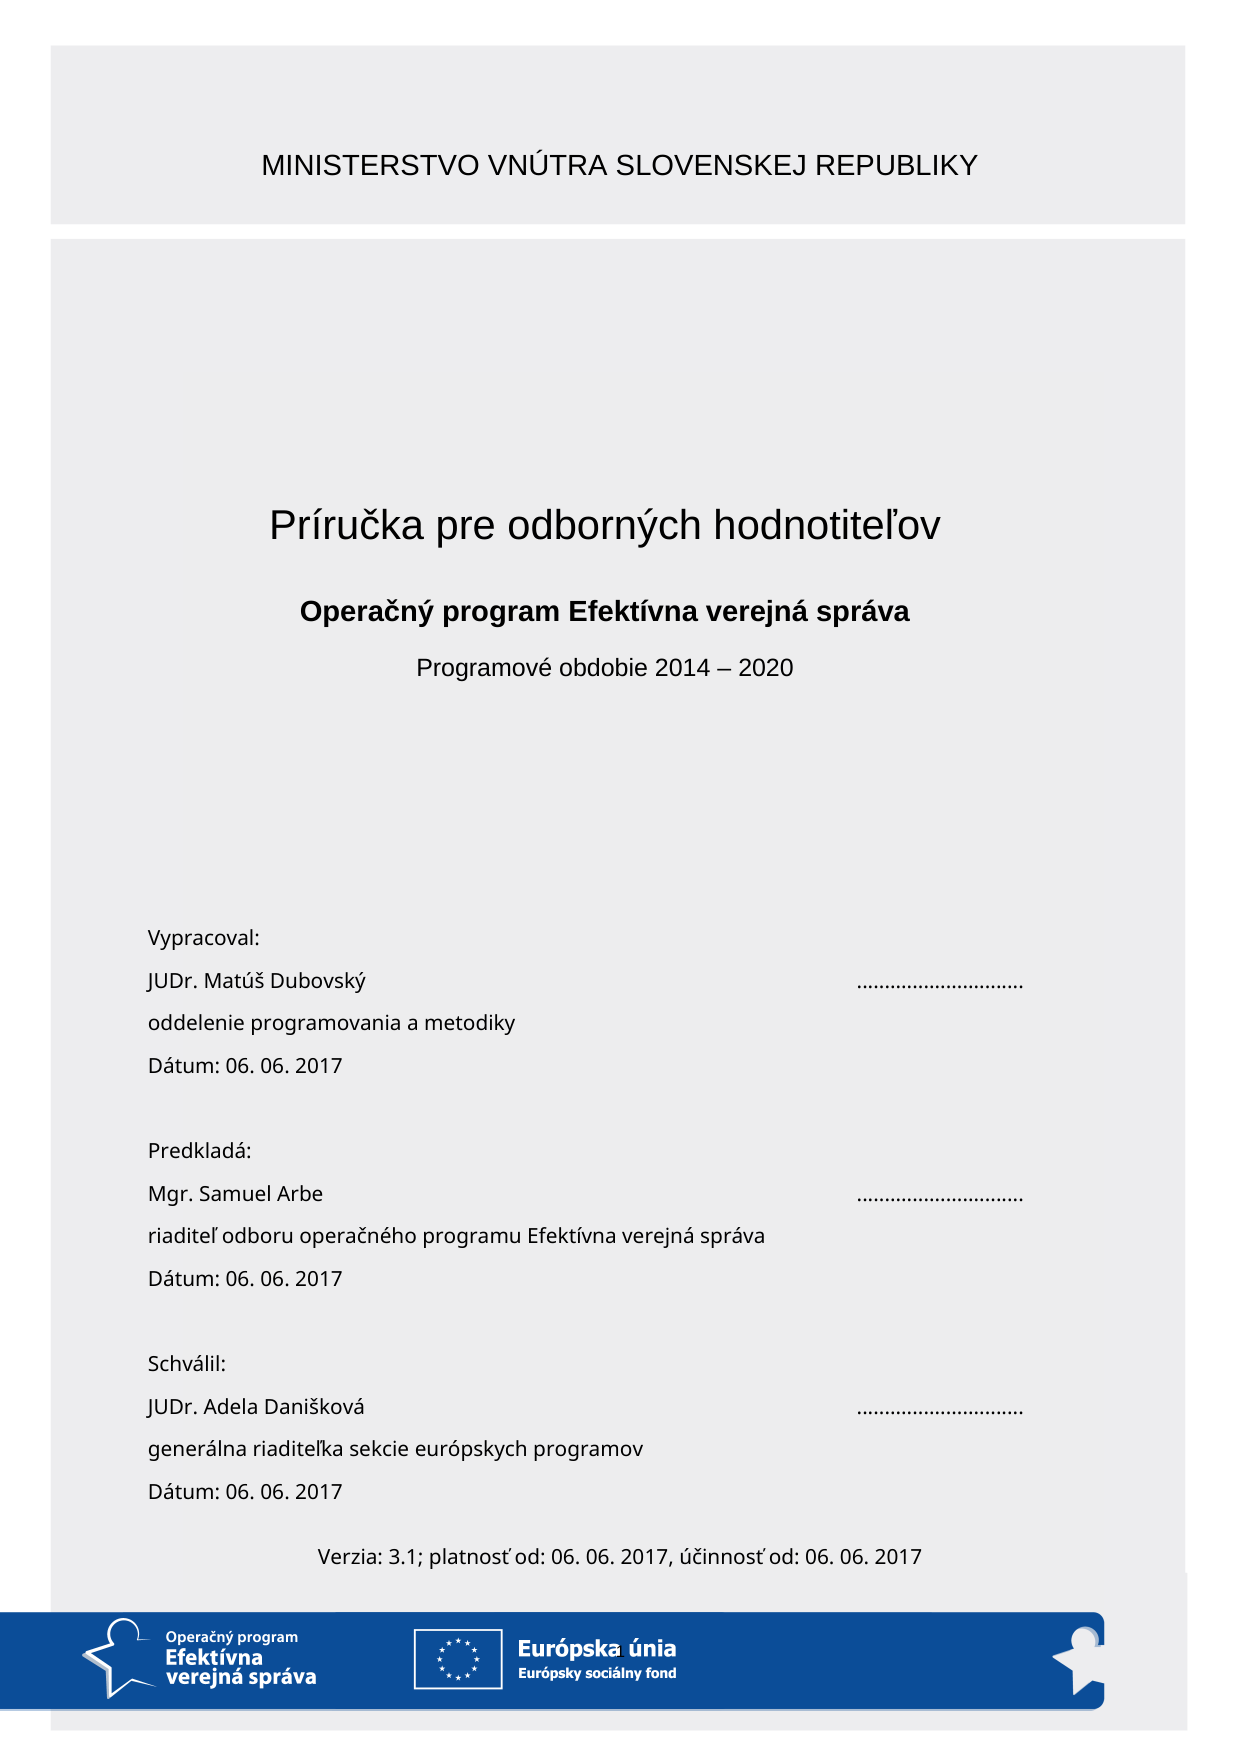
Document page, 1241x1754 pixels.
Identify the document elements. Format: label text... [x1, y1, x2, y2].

text JUDr. Adela Danišková .............................. [148, 1392, 1092, 1420]
text Schválil: [148, 1349, 1092, 1378]
text Dátum: 06. 06. 2017 [148, 1051, 1092, 1079]
text Programové obdobie 2014 – 2020 [148, 652, 1062, 681]
text MINISTERSTVO VNÚTRA SLOVENSKEJ REPUBLIKY [148, 148, 1092, 181]
text oddelenie programovania a metodiky [148, 1008, 1092, 1037]
text generálna riaditeľka sekcie európskych programov [148, 1434, 1092, 1463]
text Príručka pre odborných hodnotiteľov [148, 500, 1062, 548]
picture [0, 16, 1240, 1754]
text Verzia: 3.1; platnosť od: 06. 06. 2017, účinnosť od: 06. 06. 2017 [148, 1542, 1092, 1571]
text Predkladá: [148, 1136, 1092, 1165]
text riaditeľ odboru operačného programu Efektívna verejná správa [148, 1221, 1092, 1250]
text JUDr. Matúš Dubovský .............................. [148, 966, 1092, 994]
text Vypracoval: [148, 923, 1092, 952]
text Dátum: 06. 06. 2017 [148, 1477, 1092, 1506]
text Operačný program Efektívna verejná správa [148, 594, 1062, 627]
text Mgr. Samuel Arbe .............................. [148, 1179, 1092, 1207]
text Dátum: 06. 06. 2017 [148, 1264, 1092, 1292]
